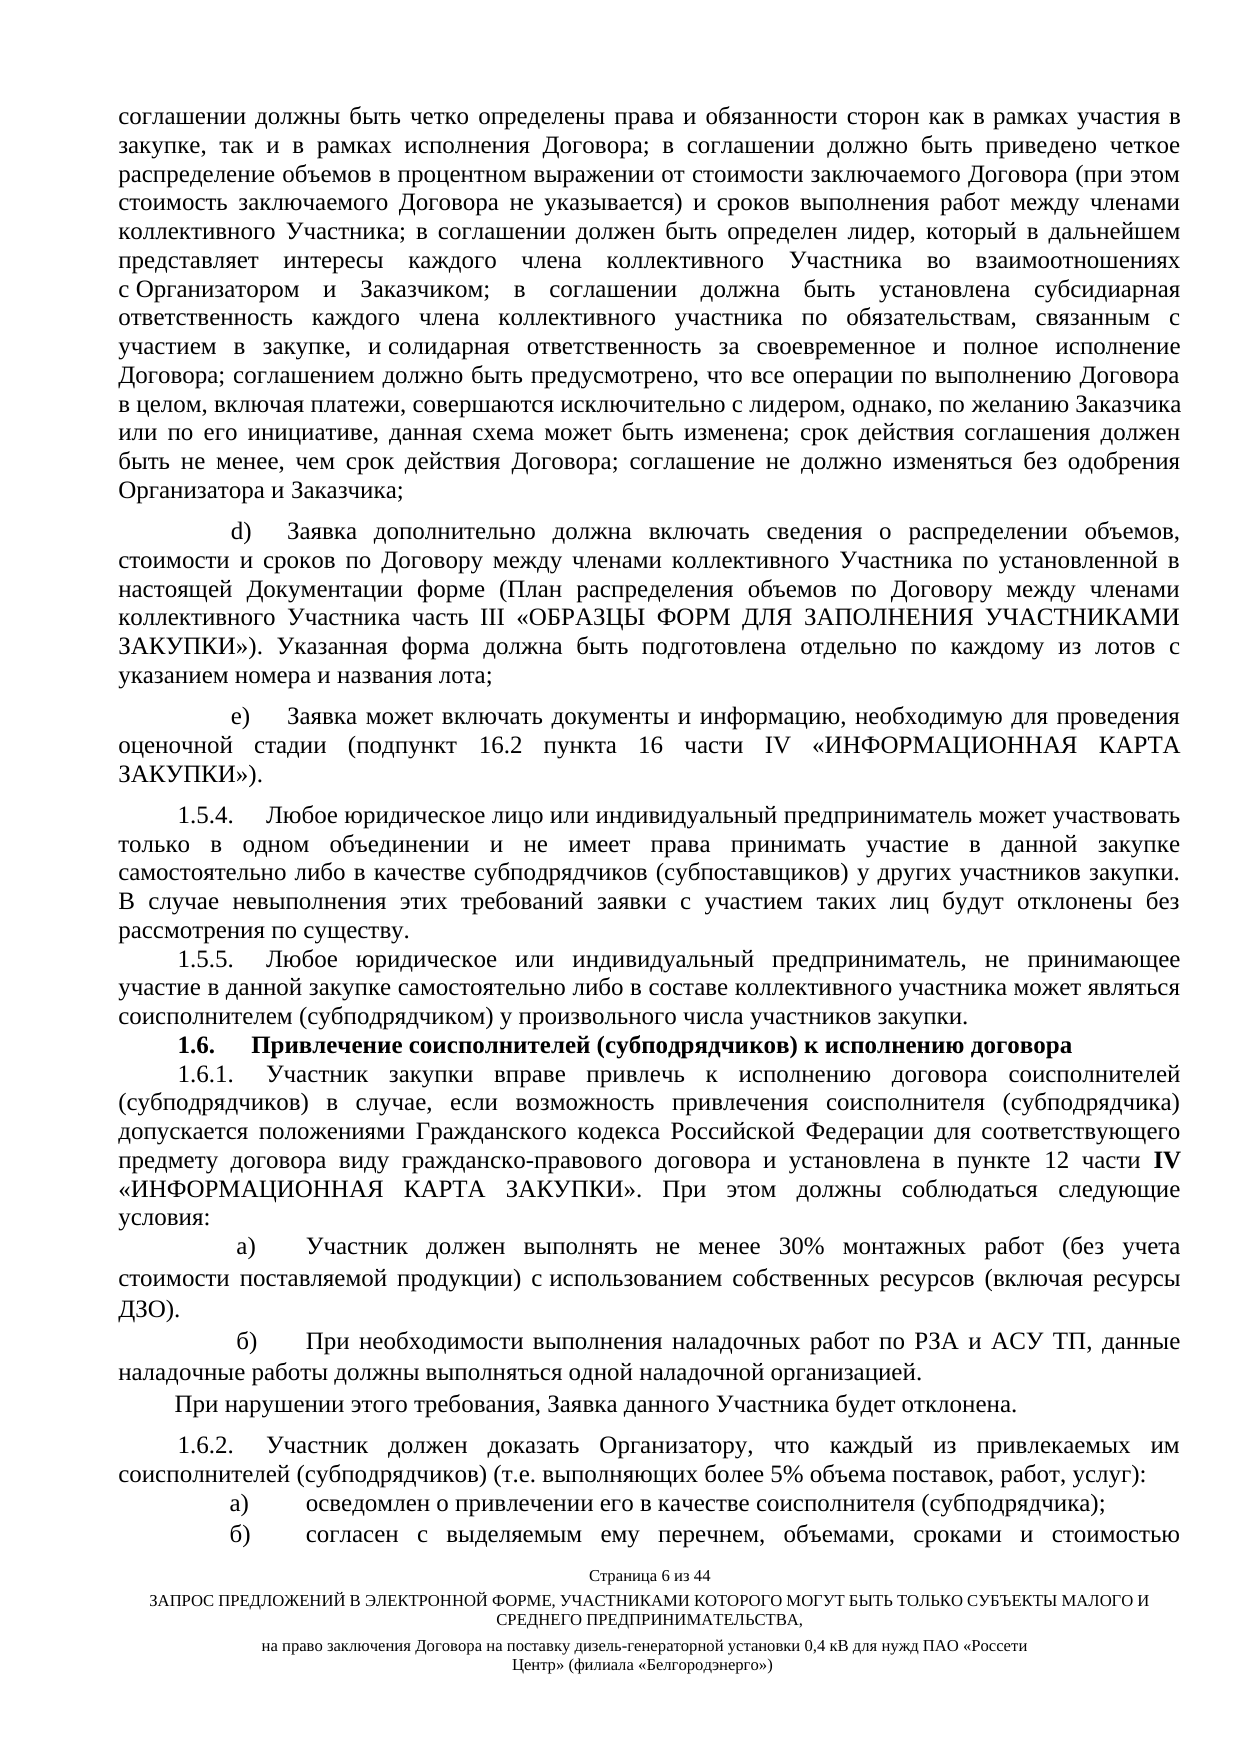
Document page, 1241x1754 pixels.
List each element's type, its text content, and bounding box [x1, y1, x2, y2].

list осведомлен о привлечении его в качестве соисполнителя (субподрядчика); [118, 1488, 1181, 1517]
list Заявка может включать документы и информацию, необходимую для проведения оценочной стадии (подпункт 16.2 пункта 16 части IV «ИНФОРМАЦИОННАЯ КАРТА ЗАКУПКИ»). [118, 701, 1181, 787]
list При необходимости выполнения наладочных работ по РЗА и АСУ ТП, данные наладочные работы должны выполняться одной наладочной организацией. [118, 1326, 1181, 1386]
list Участник должен выполнять не менее 30% монтажных работ (без учета стоимости поставляемой продукции) c использованием собственных ресурсов (включая ресурсы ДЗО). [118, 1231, 1181, 1323]
list Заявка дополнительно должна включать сведения о распределении объемов, стоимости и сроков по Договору между членами коллективного Участника по установленной в настоящей Документации форме (План распределения объемов по Договору между членами коллективного Участника часть III «ОБРАЗЦЫ ФОРМ ДЛЯ ЗАПОЛНЕНИЯ УЧАСТНИКАМИ ЗАКУПКИ»). Указанная форма должна быть подготовлена отдельно по каждому из лотов с указанием номера и названия лота; [118, 516, 1181, 689]
subtitle Любое юридическое лицо или индивидуальный предприниматель может участвовать только в одном объединении и не имеет права принимать участие в данной закупке самостоятельно либо в качестве субподрядчиков (субпоставщиков) у других участников закупки. В случае невыполнения этих требований заявки с участием таких лиц будут отклонены без рассмотрения по существу. [118, 800, 1181, 944]
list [118, 1519, 1181, 1548]
subtitle Привлечение соисполнителей (субподрядчиков) к исполнению договора [118, 1030, 1181, 1059]
subtitle Участник должен доказать Организатору, что каждый из привлекаемых им соисполнителей (субподрядчиков) (т.е. выполняющих более 5% объема поставок, работ, услуг): [118, 1430, 1181, 1488]
subtitle Любое юридическое или индивидуальный предприниматель, не принимающее участие в данной закупке самостоятельно либо в составе коллективного участника может являться соисполнителем (субподрядчиком) у произвольного числа участников закупки. [118, 944, 1181, 1030]
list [118, 101, 1181, 504]
subtitle Участник закупки вправе привлечь к исполнению договора соисполнителей (субподрядчиков) в случае, если возможность привлечения соисполнителя (субподрядчика) допускается положениями Гражданского кодекса Российской Федерации для соответствующего предмету договора виду гражданско-правового договора и установлена в пункте 12 части IV «ИНФОРМАЦИОННАЯ КАРТА ЗАКУПКИ». При этом должны соблюдаться следующие условия: [118, 1059, 1181, 1231]
text При нарушении этого требования, Заявка данного Участника будет отклонена. [174, 1389, 1181, 1418]
